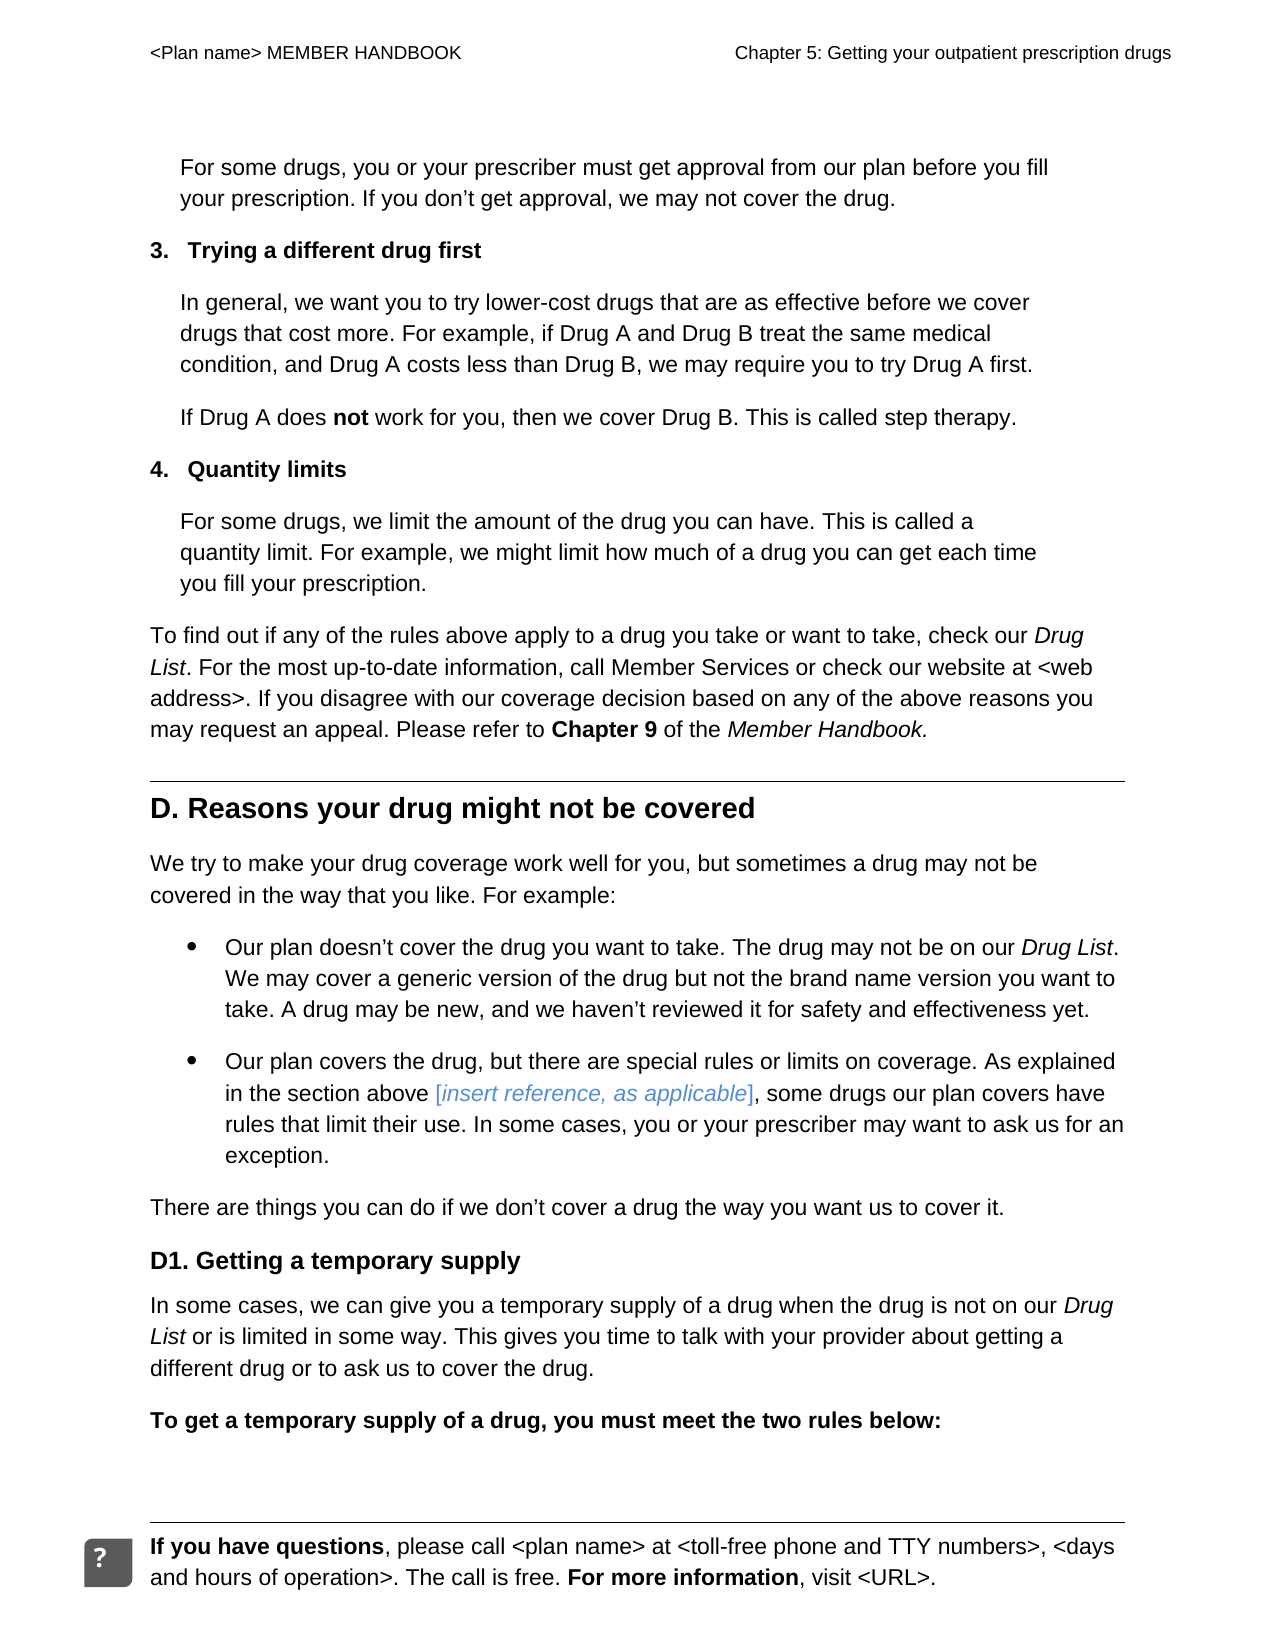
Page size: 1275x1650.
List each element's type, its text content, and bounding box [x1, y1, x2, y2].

subtitle Reasons your drug might not be covered [150, 782, 1125, 826]
subtitle D1. Getting a temporary supply [150, 1243, 1050, 1276]
text For some drugs, you or your prescriber must get approval from our plan before you fill your prescription. If you don’t get approval, we may not cover the drug. [180, 150, 1050, 212]
text In some cases, we can give you a temporary supply of a drug when the drug is not on our Drug List or is limited in some way. This gives you time to talk with your provider about getting a different drug or to ask us to cover the drug. [150, 1288, 1125, 1382]
list Quantity limits [150, 452, 1125, 483]
text If Drug A does not work for you, then we cover Drug B. This is called step therapy. [180, 400, 1050, 431]
text There are things you can do if we don’t cover a drug the way you want us to cover it. [150, 1191, 1125, 1222]
list Our plan doesn’t cover the drug you want to take. The drug may not be on our Drug List. We may cover a generic version of the drug but not the brand name version you want to take. A drug may be new, and we haven’t reviewed it for safety and effectiveness yet. [187, 930, 1125, 1024]
list Trying a different drug first [150, 233, 1125, 264]
text We try to make your drug coverage work well for you, but sometimes a drug may not be covered in the way that you like. For example: [150, 847, 1125, 909]
list Our plan covers the drug, but there are special rules or limits on coverage. As explained in the section above [insert reference, as applicable], some drugs our plan covers have rules that limit their use. In some cases, you or your prescriber may want to ask us for an exception. [187, 1045, 1125, 1170]
text For some drugs, we limit the amount of the drug you can have. This is called a quantity limit. For example, we might limit how much of a drug you can get each time you fill your prescription. [180, 504, 1050, 598]
text To find out if any of the rules above apply to a drug you take or want to take, check our Drug List. For the most up-to-date information, call Member Services or check our website at <web address>. If you disagree with our coverage decision based on any of the above reasons you may request an appeal. Please refer to Chapter 9 of the Member Handbook. [150, 619, 1125, 744]
text In general, we want you to try lower-cost drugs that are as effective before we cover drugs that cost more. For example, if Drug A and Drug B treat the same medical condition, and Drug A costs less than Drug B, we may require you to try Drug A first. [180, 285, 1050, 379]
text To get a temporary supply of a drug, you must meet the two rules below: [150, 1403, 1125, 1434]
